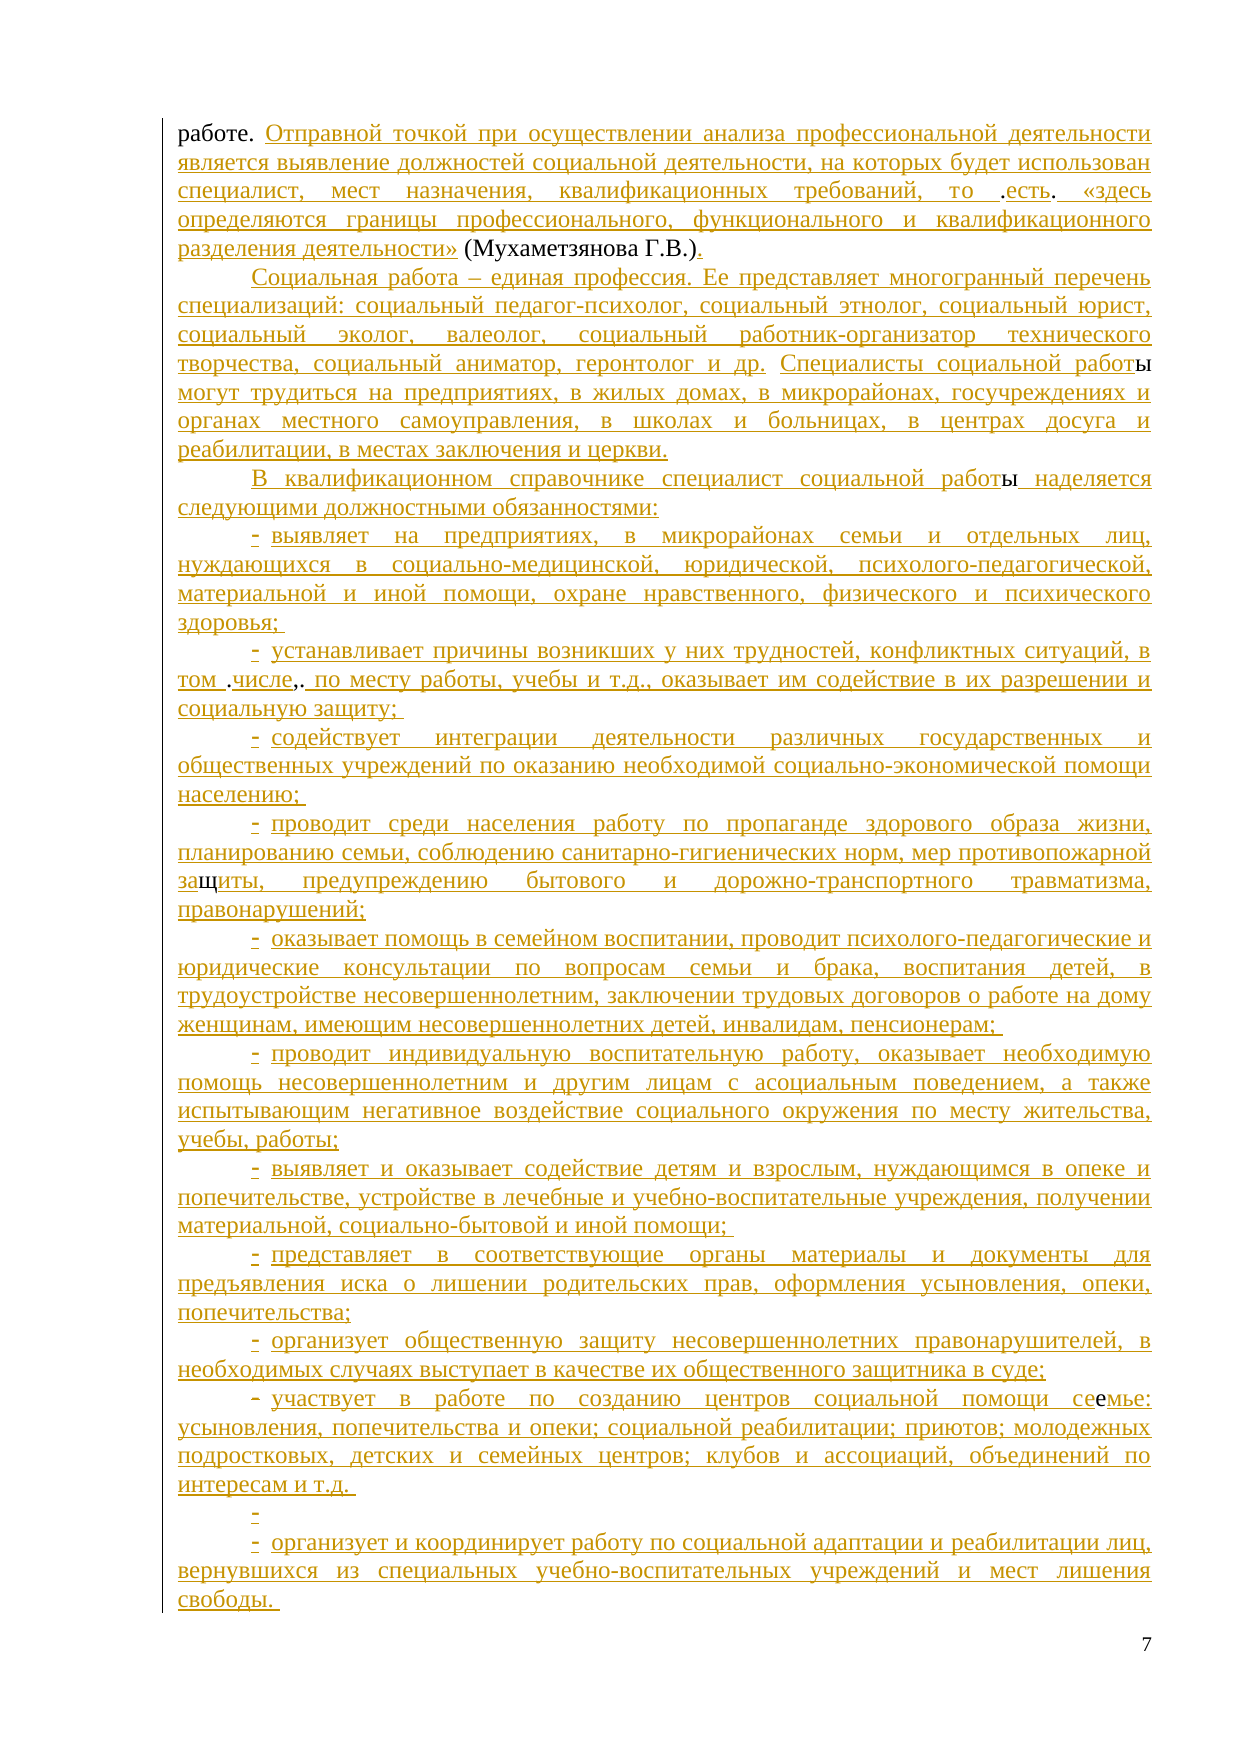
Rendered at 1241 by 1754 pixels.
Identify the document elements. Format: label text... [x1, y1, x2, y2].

list щ [177, 808, 1152, 862]
text (Мухаметзянова Г.В.) [177, 230, 1152, 262]
list , [177, 636, 1152, 722]
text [177, 118, 1152, 229]
text ы [177, 317, 1152, 344]
text ы [177, 345, 1152, 463]
list щ [177, 863, 1152, 923]
text ы [177, 463, 1152, 521]
text ы [177, 262, 1152, 316]
